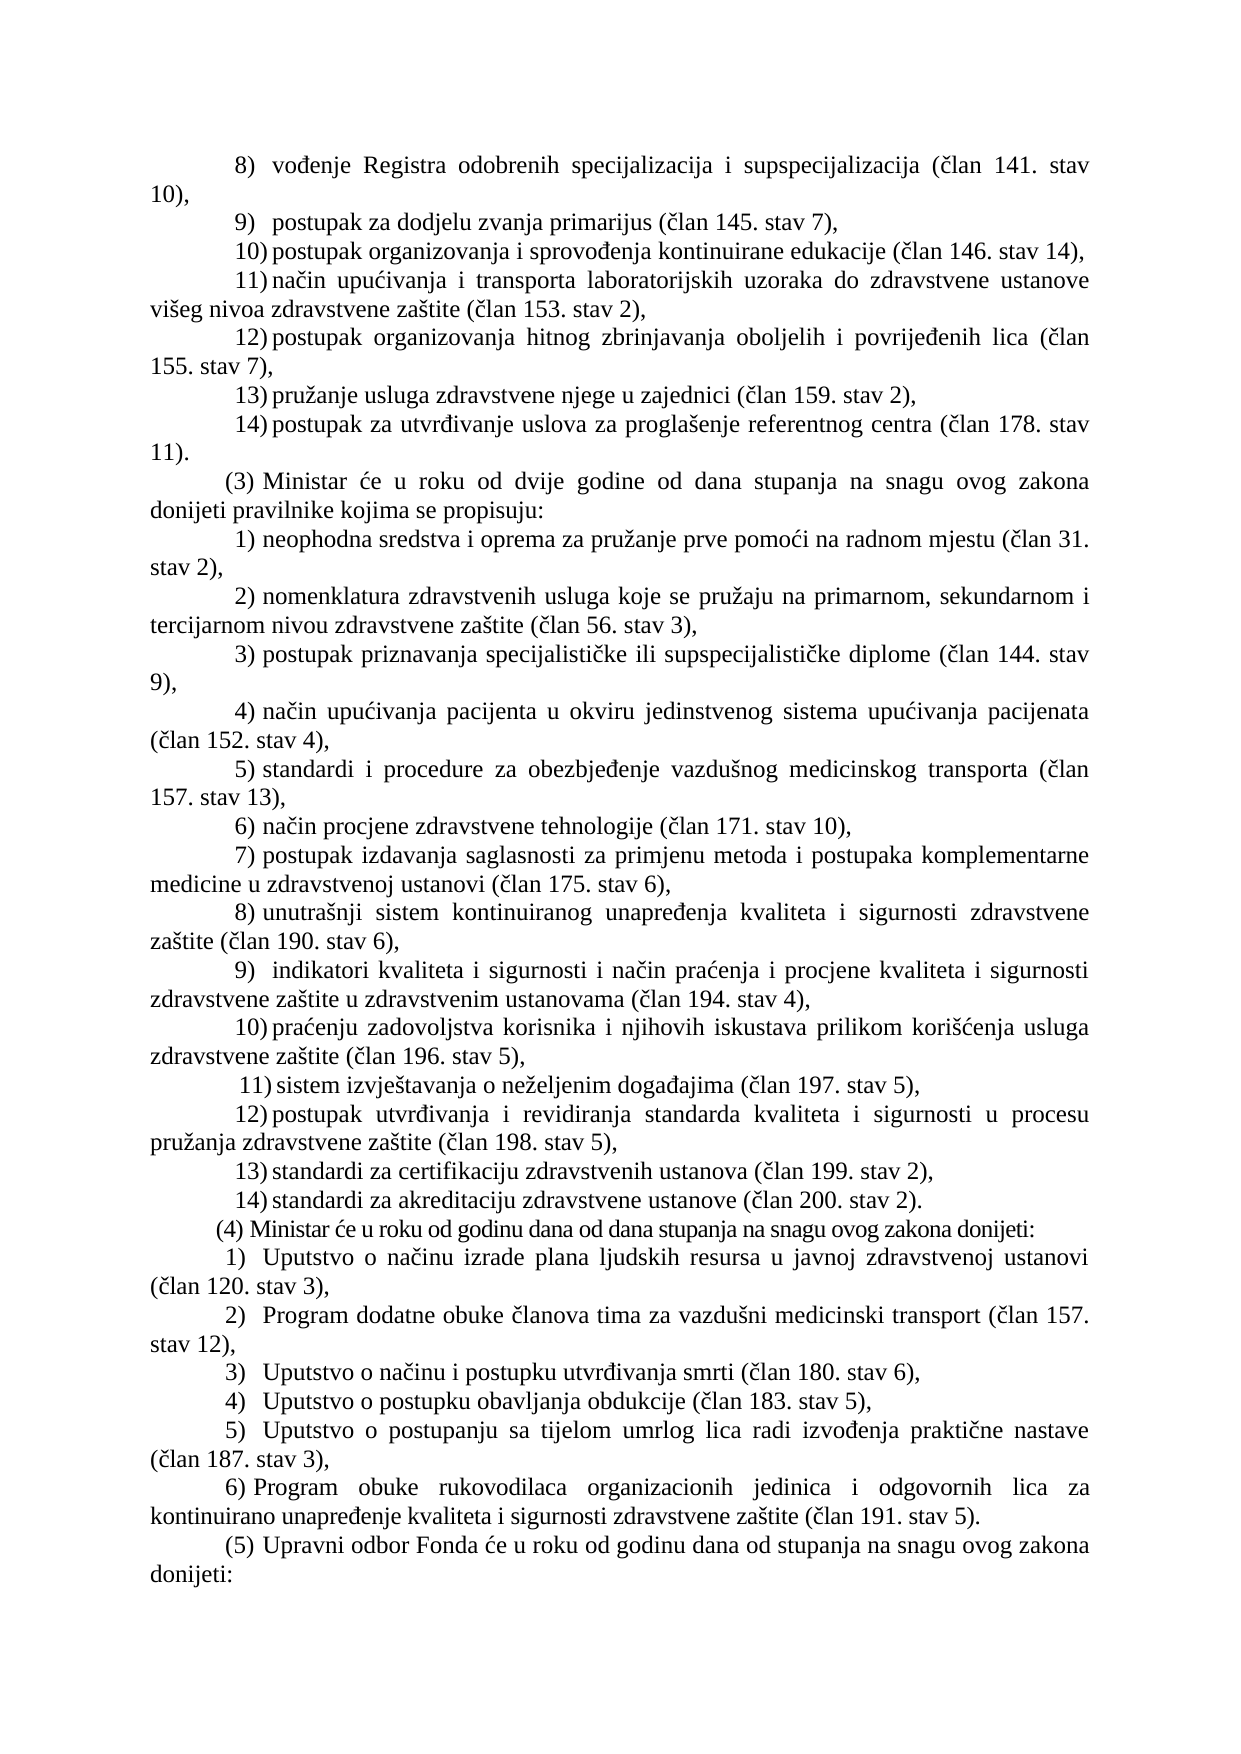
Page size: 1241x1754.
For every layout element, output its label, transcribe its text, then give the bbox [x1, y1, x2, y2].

list postupak organizovanja hitnog zbrinjavanja oboljelih i povrijeđenih lica (član 155. stav 7), [150, 322, 1090, 380]
list nomenklatura zdravstvenih usluga koje se pružaju na primarnom, sekundarnom i tercijarnom nivou zdravstvene zaštite (član 56. stav 3), [150, 581, 1090, 639]
list Ministar će u roku od godinu dana od dana stupanja na snagu ovog zakona donijeti: [150, 1214, 1090, 1242]
list Uputstvo o postupanju sa tijelom umrlog lica radi izvođenja praktične nastave (član 187. stav 3), [150, 1415, 1090, 1472]
list Program dodatne obuke članova tima za vazdušni medicinski transport (član 157. stav 12), [150, 1300, 1090, 1357]
list indikatori kvaliteta i sigurnosti i način praćenja i procjene kvaliteta i sigurnosti zdravstvene zaštite u zdravstvenim ustanovama (član 194. stav 4), [150, 955, 1090, 1012]
list Uputstvo o načinu izrade plana ljudskih resursa u javnoj zdravstvenoj ustanovi (član 120. stav 3), [150, 1242, 1090, 1300]
list postupak priznavanja specijalističke ili supspecijalističke diplome (član 144. stav 9), [150, 639, 1090, 696]
list Uputstvo o postupku obavljanja obdukcije (član 183. stav 5), [150, 1386, 1090, 1415]
list način procjene zdravstvene tehnologije (član 171. stav 10), [150, 811, 1090, 840]
list Program obuke rukovodilaca organizacionih jedinica i odgovornih lica za kontinuirano unapređenje kvaliteta i sigurnosti zdravstvene zaštite (član 191. stav 5). [150, 1472, 1090, 1530]
list standardi za akreditaciju zdravstvene ustanove (član 200. stav 2). [150, 1185, 1090, 1214]
list postupak za utvrđivanje uslova za proglašenje referentnog centra (član 178. stav 11). [150, 409, 1090, 466]
list vođenje Registra odobrenih specijalizacija i supspecijalizacija (član 141. stav 10), [150, 150, 1090, 207]
list postupak utvrđivanja i revidiranja standarda kvaliteta i sigurnosti u procesu pružanja zdravstvene zaštite (član 198. stav 5), [150, 1099, 1090, 1156]
list način upućivanja pacijenta u okviru jedinstvenog sistema upućivanja pacijenata (član 152. stav 4), [150, 696, 1090, 754]
list Upravni odbor Fonda će u roku od godinu dana od stupanja na snagu ovog zakona donijeti: [150, 1530, 1090, 1587]
list pružanje usluga zdravstvene njege u zajednici (član 159. stav 2), [150, 380, 1090, 409]
list način upućivanja i transporta laboratorijskih uzoraka do zdravstvene ustanove višeg nivoa zdravstvene zaštite (član 153. stav 2), [150, 265, 1090, 322]
list praćenju zadovoljstva korisnika i njihovih iskustava prilikom korišćenja usluga zdravstvene zaštite (član 196. stav 5), [150, 1012, 1090, 1070]
list sistem izvještavanja o neželjenim događajima (član 197. stav 5), [239, 1070, 1090, 1099]
list unutrašnji sistem kontinuiranog unapređenja kvaliteta i sigurnosti zdravstvene zaštite (član 190. stav 6), [150, 897, 1090, 955]
list postupak organizovanja i sprovođenja kontinuirane edukacije (član 146. stav 14), [150, 236, 1090, 265]
list standardi za certifikaciju zdravstvenih ustanova (član 199. stav 2), [150, 1156, 1090, 1185]
list neophodna sredstva i oprema za pružanje prve pomoći na radnom mjestu (član 31. stav 2), [150, 524, 1090, 581]
list postupak izdavanja saglasnosti za primjenu metoda i postupaka komplementarne medicine u zdravstvenoj ustanovi (član 175. stav 6), [150, 840, 1090, 897]
list postupak za dodjelu zvanja primarijus (član 145. stav 7), [150, 207, 1090, 236]
list standardi i procedure za obezbjeđenje vazdušnog medicinskog transporta (član 157. stav 13), [150, 754, 1090, 811]
list Ministar će u roku od dvije godine od dana stupanja na snagu ovog zakona donijeti pravilnike kojima se propisuju: [150, 466, 1090, 524]
list Uputstvo o načinu i postupku utvrđivanja smrti (član 180. stav 6), [150, 1357, 1090, 1386]
